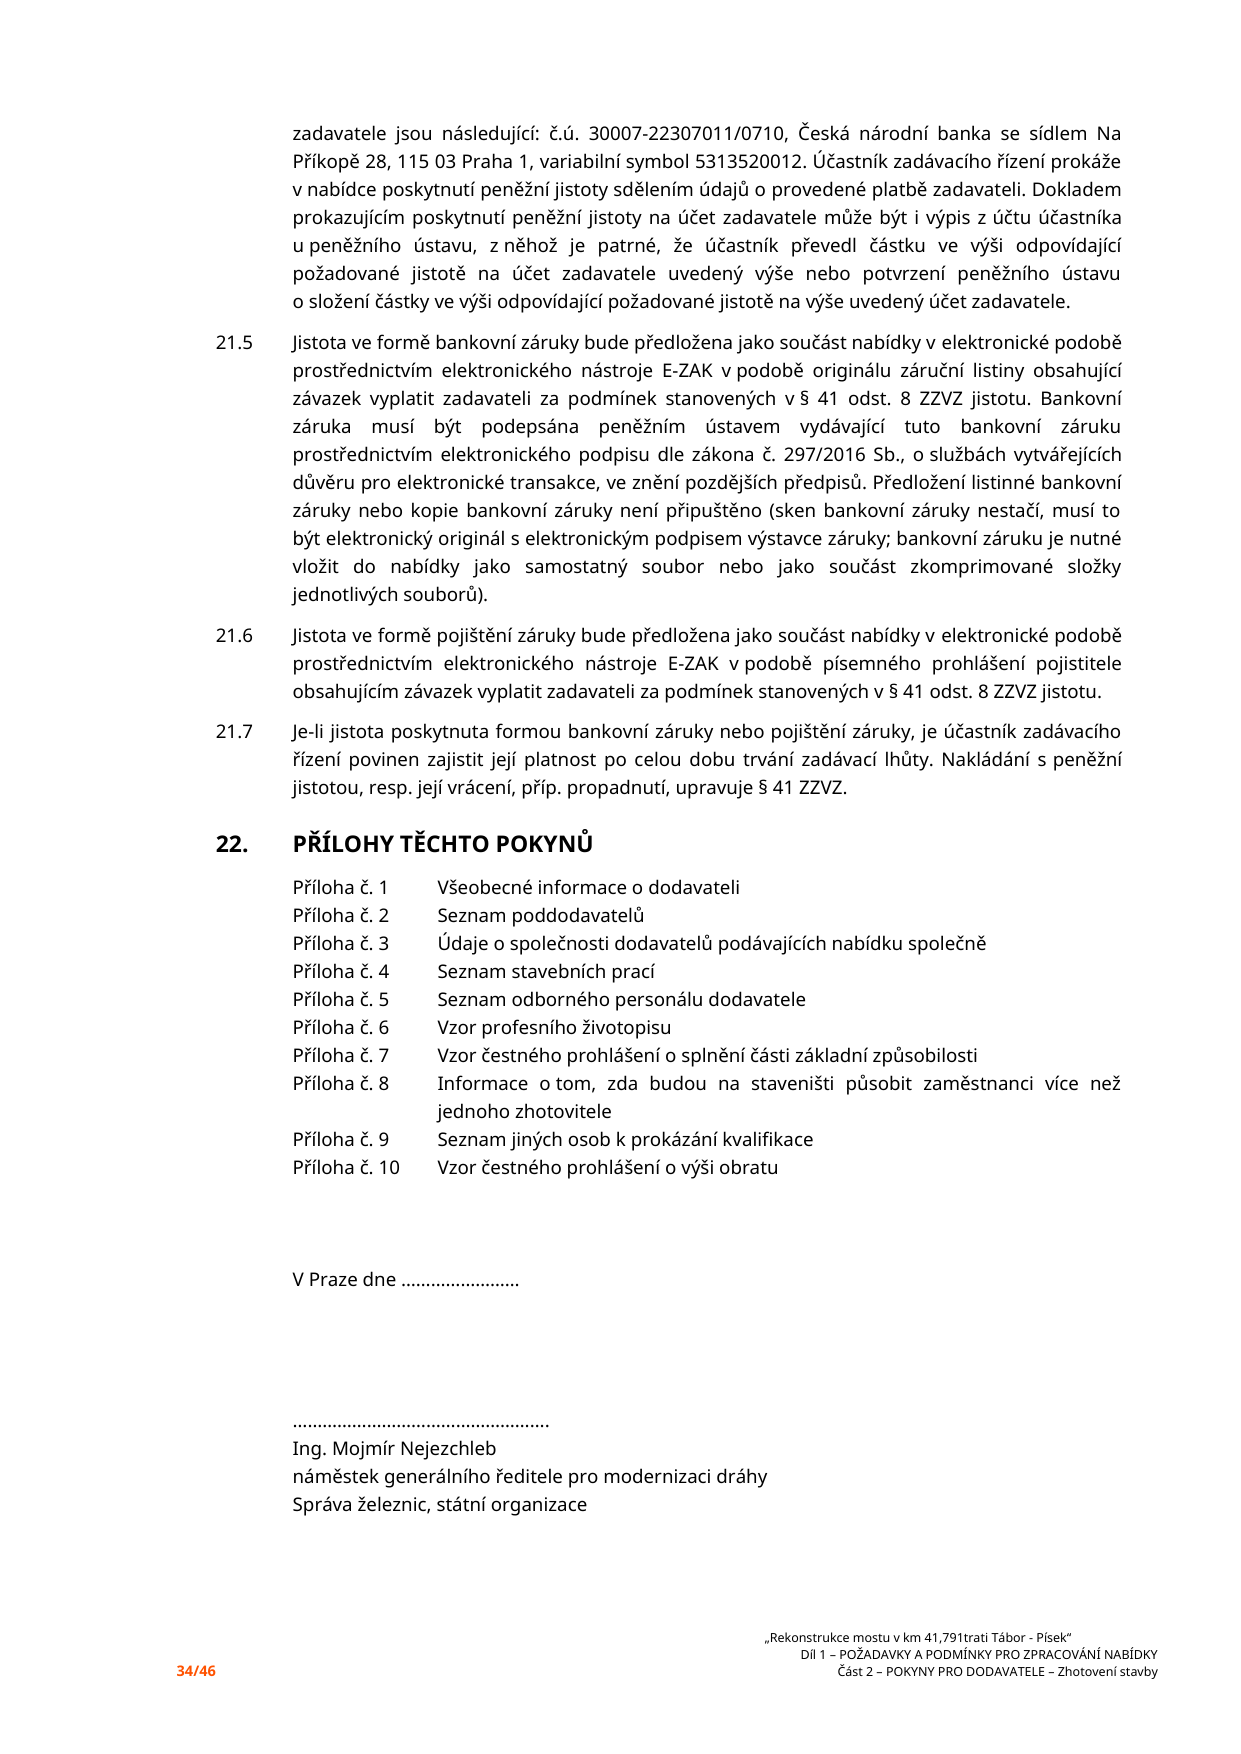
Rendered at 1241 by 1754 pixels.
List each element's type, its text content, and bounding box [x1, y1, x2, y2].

text náměstek generálního ředitele pro modernizaci dráhy [292, 1463, 1122, 1488]
text ……………………………………………. [292, 1407, 1122, 1432]
text Příloha č. 8 Informace o tom, zda budou na staveništi působit zaměstnanci více než jednoho zhotovitele [292, 1071, 1122, 1124]
text Je-li jistota poskytnuta formou bankovní záruky nebo pojištění záruky, je účastník zadávacího řízení povinen zajistit její platnost po celou dobu trvání zadávací lhůty. Nakládání s peněžní jistotou, resp. její vrácení, příp. propadnutí, upravuje § 41 ZZVZ. [216, 718, 1122, 800]
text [216, 121, 1122, 314]
text Správa železnic, státní organizace [292, 1491, 1122, 1516]
text Příloha č. 4 Seznam stavebních prací [292, 958, 1122, 984]
text Příloha č. 7 Vzor čestného prohlášení o splnění části základní způsobilosti [292, 1043, 1122, 1068]
text Příloha č. 3 Údaje o společnosti dodavatelů podávajících nabídku společně [292, 931, 1122, 956]
text PŘÍLOHY TĚCHTO POKYNŮ [216, 828, 1122, 859]
text V Praze dne …………………… [292, 1267, 1122, 1292]
text Příloha č. 2 Seznam poddodavatelů [292, 902, 1122, 928]
text Příloha č. 10 Vzor čestného prohlášení o výši obratu [292, 1155, 1122, 1180]
text Ing. Mojmír Nejezchleb [292, 1435, 1122, 1460]
text Jistota ve formě bankovní záruky bude předložena jako součást nabídky v elektronické podobě prostřednictvím elektronického nástroje E-ZAK v podobě originálu záruční listiny obsahující závazek vyplatit zadavateli za podmínek stanovených v § 41 odst. 8 ZZVZ jistotu. Bankovní záruka musí být podepsána peněžním ústavem vydávající tuto bankovní záruku prostřednictvím elektronického podpisu dle zákona č. 297/2016 Sb., o službách vytvářejících důvěru pro elektronické transakce, ve znění pozdějších předpisů. Předložení listinné bankovní záruky nebo kopie bankovní záruky není připuštěno (sken bankovní záruky nestačí, musí to být elektronický originál s elektronickým podpisem výstavce záruky; bankovní záruku je nutné vložit do nabídky jako samostatný soubor nebo jako součást zkomprimované složky jednotlivých souborů). [216, 329, 1122, 607]
text Příloha č. 1 Všeobecné informace o dodavateli [292, 874, 1122, 900]
text Příloha č. 6 Vzor profesního životopisu [292, 1014, 1122, 1040]
text Jistota ve formě pojištění záruky bude předložena jako součást nabídky v elektronické podobě prostřednictvím elektronického nástroje E-ZAK v podobě písemného prohlášení pojistitele obsahujícím závazek vyplatit zadavateli za podmínek stanovených v § 41 odst. 8 ZZVZ jistotu. [216, 622, 1122, 703]
text Příloha č. 9 Seznam jiných osob k prokázání kvalifikace [292, 1127, 1122, 1152]
text Příloha č. 5 Seznam odborného personálu dodavatele [292, 987, 1122, 1012]
